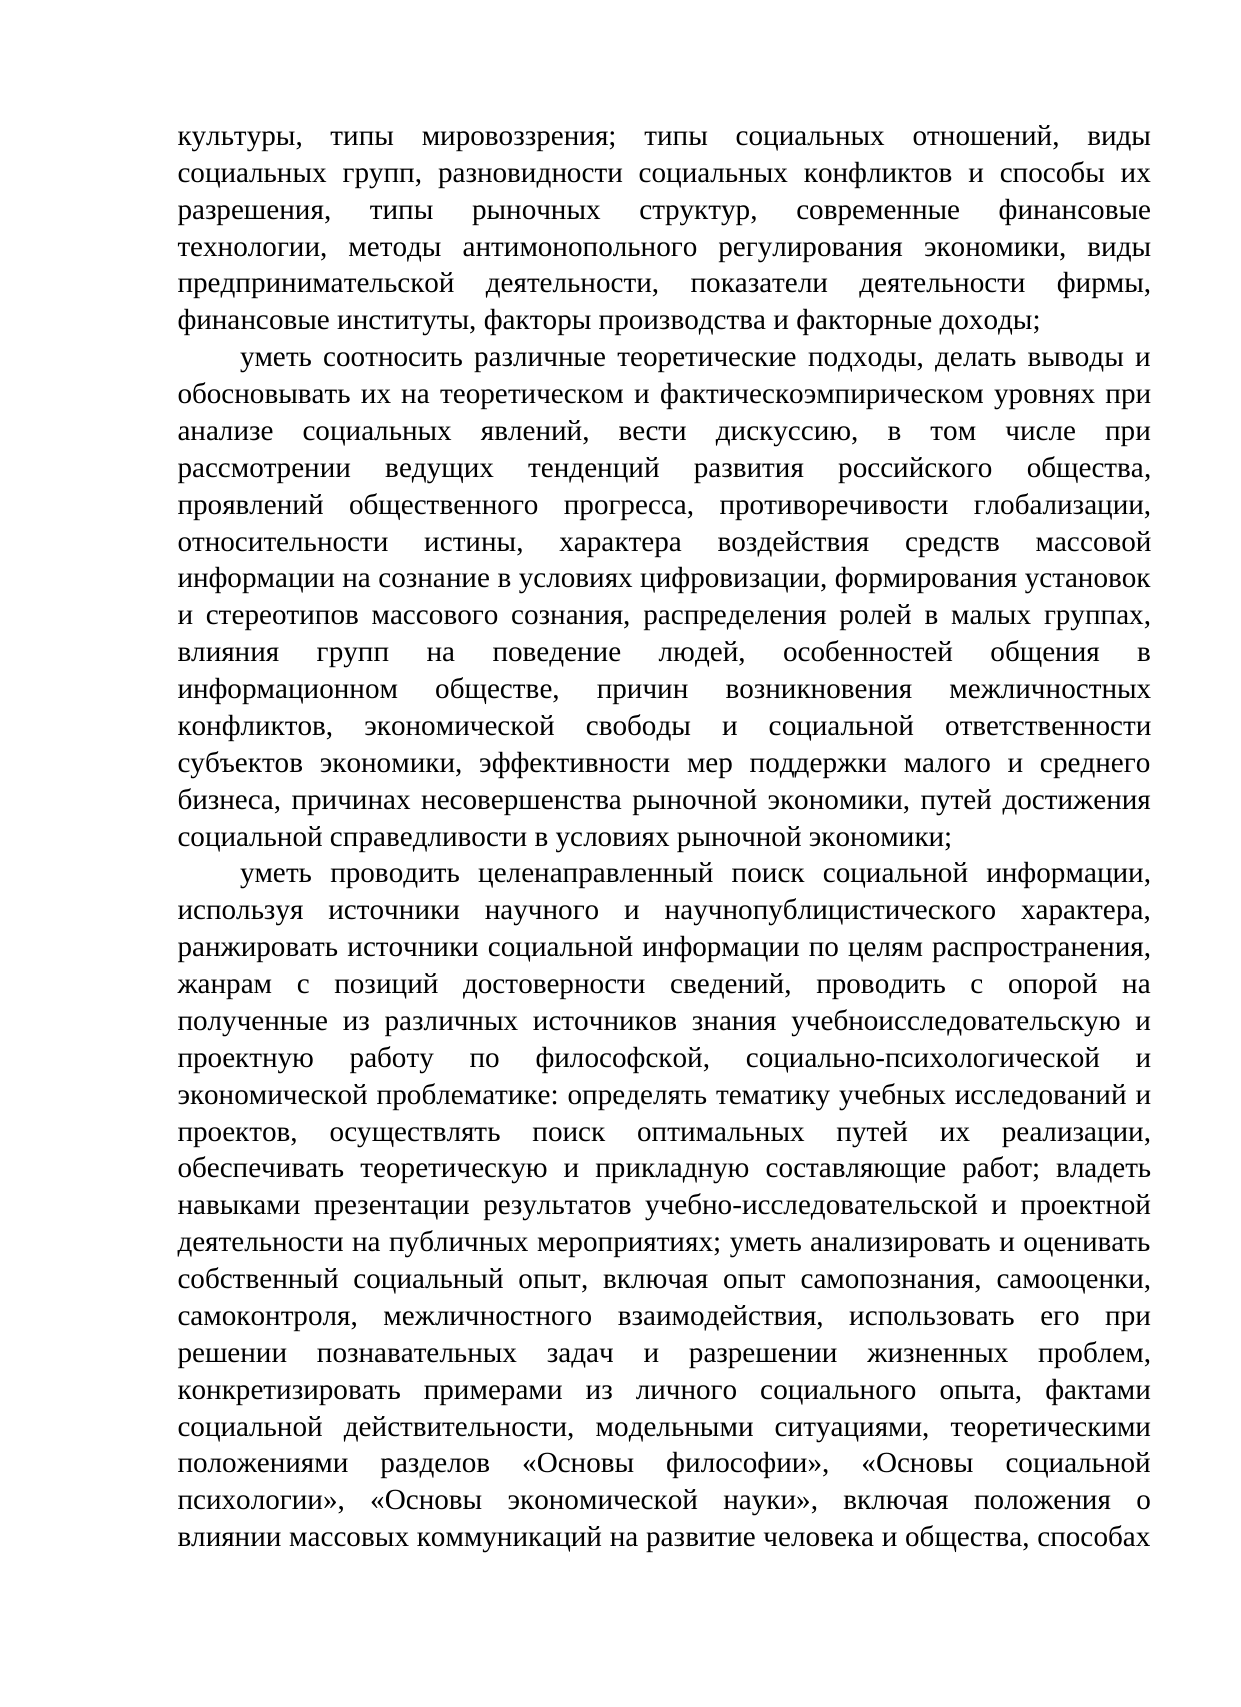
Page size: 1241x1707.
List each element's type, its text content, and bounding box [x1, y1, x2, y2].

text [177, 118, 1152, 336]
text уметь соотносить различные теоретические подходы, делать выводы и обосновывать их на теоретическом и фактическоэмпирическом уровнях при анализе социальных явлений, вести дискуссию, в том числе при рассмотрении ведущих тенденций развития российского общества, проявлений общественного прогресса, противоречивости глобализации, относительности истины, характера воздействия средств массовой информации на сознание в условиях цифровизации, формирования установок и стереотипов массового сознания, распределения ролей в малых группах, влияния групп на поведение людей, особенностей общения в информационном обществе, причин возникновения межличностных конфликтов, экономической свободы и социальной ответственности субъектов экономики, эффективности мер поддержки малого и среднего бизнеса, причинах несовершенства рыночной экономики, путей достижения социальной справедливости в условиях рыночной экономики; [177, 339, 1152, 852]
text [177, 856, 1152, 1553]
